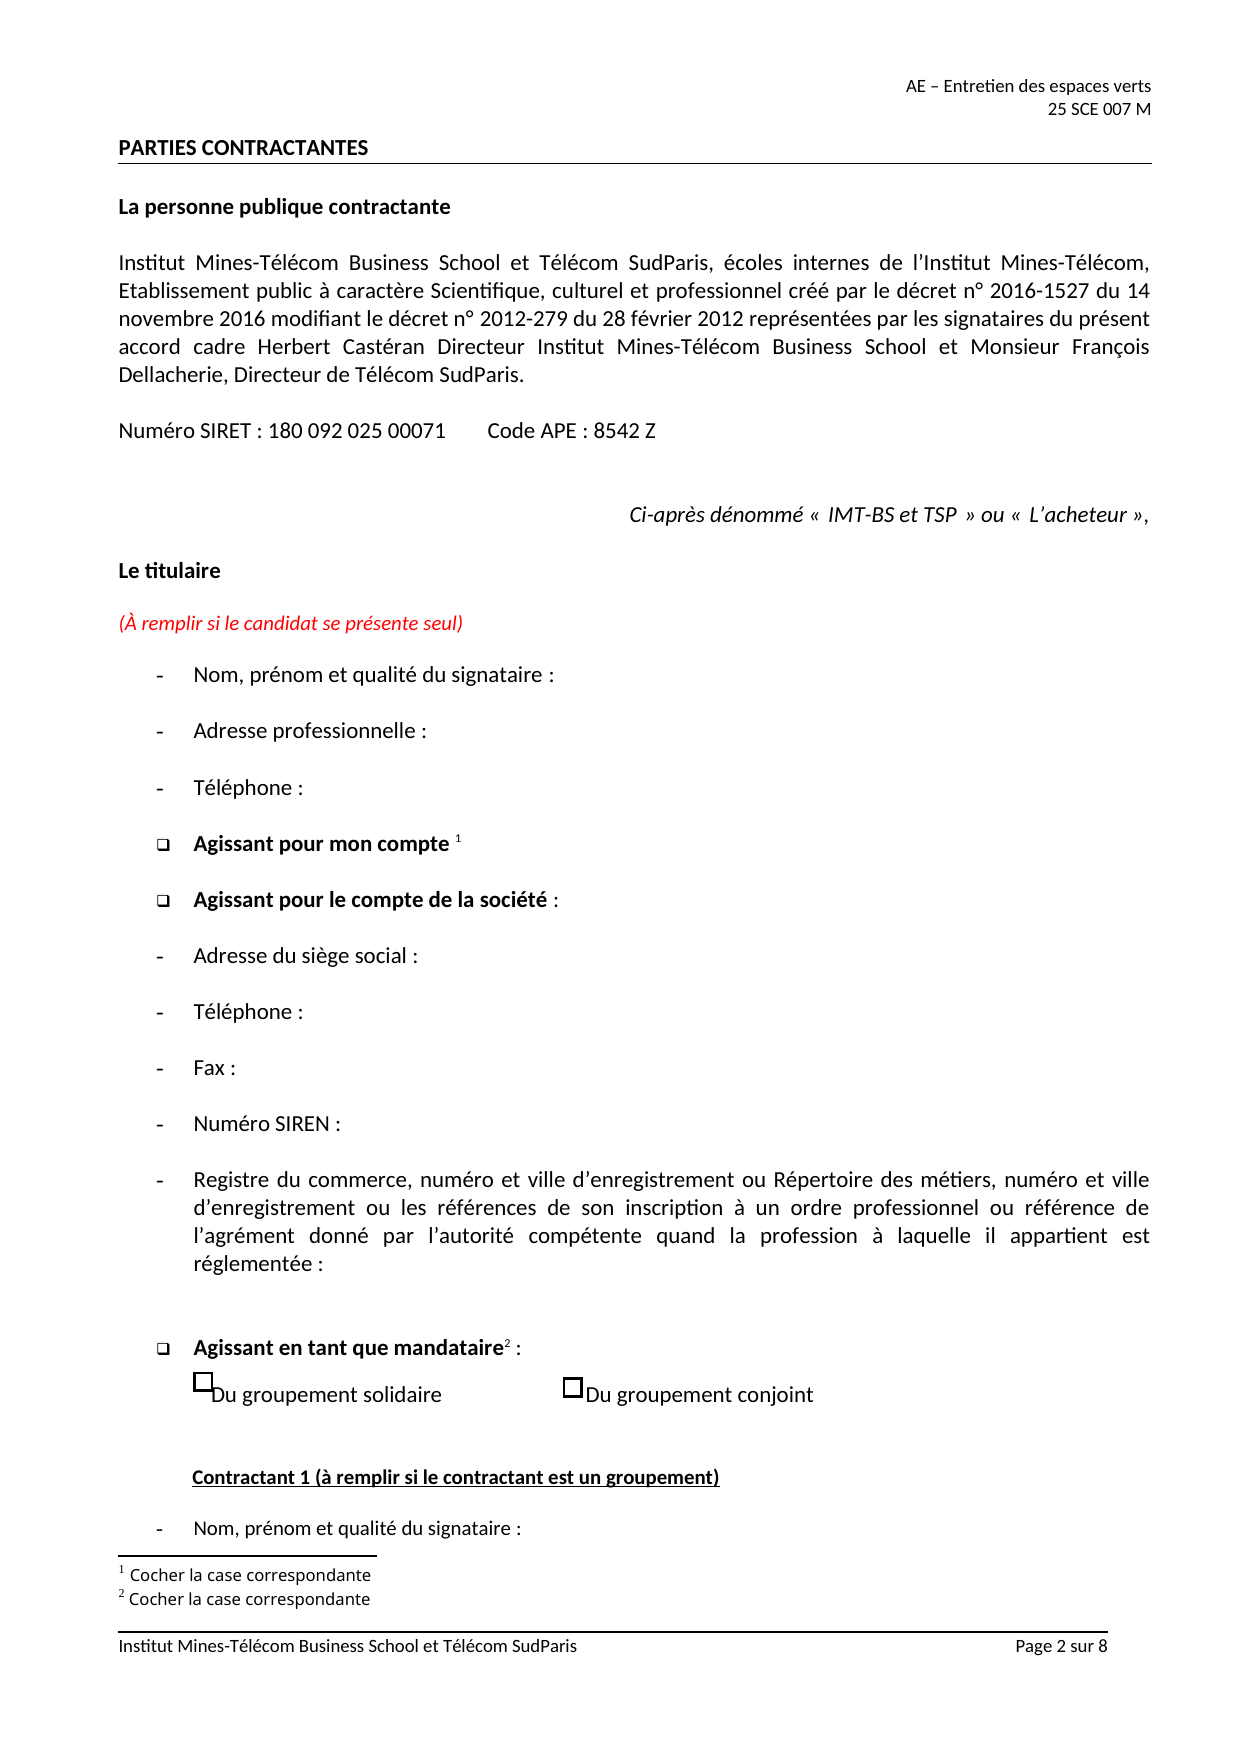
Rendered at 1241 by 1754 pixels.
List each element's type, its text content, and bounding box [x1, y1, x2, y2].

list Agissant pour mon compte [156, 829, 1152, 857]
list Adresse du siège social : [156, 941, 1152, 969]
text Le titulaire [118, 556, 1152, 584]
text Numéro SIRET : 180 092 025 00071 Code APE : 8542 Z [118, 416, 1152, 444]
text La personne publique contractante [118, 192, 1152, 220]
list Adresse professionnelle : [156, 717, 1152, 745]
text Ci-après dénommé « IMT-BS et TSP » ou « L’acheteur », [118, 500, 1152, 528]
text PARTIES CONTRACTANTES [118, 133, 1152, 163]
list Téléphone : [156, 997, 1152, 1025]
list Agissant en tant que mandataire : [156, 1333, 1152, 1361]
list Nom, prénom et qualité du signataire : [156, 661, 1152, 689]
list Nom, prénom et qualité du signataire : [156, 1515, 1152, 1541]
text Du groupement solidaire Du groupement conjoint [192, 1361, 1152, 1408]
text Institut Mines-Télécom Business School et Télécom SudParis, écoles internes de l’Institut Mines-Télécom, Etablissement public à caractère Scientifique, culturel et professionnel créé par le décret n° 2016-1527 du 14 novembre 2016 modifiant le décret n° 2012-279 du 28 février 2012 représentées par les signataires du présent accord cadre Herbert Castéran Directeur Institut Mines-Télécom Business School et Monsieur François Dellacherie, Directeur de Télécom SudParis. [118, 248, 1152, 388]
text (À remplir si le candidat se présente seul) [118, 610, 1152, 635]
text Contractant 1 (à remplir si le contractant est un groupement) [192, 1464, 1152, 1490]
list Fax : [156, 1053, 1152, 1081]
list Téléphone : [156, 773, 1152, 801]
list Numéro SIREN : [156, 1109, 1152, 1137]
list Agissant pour le compte de la société : [156, 885, 1152, 913]
